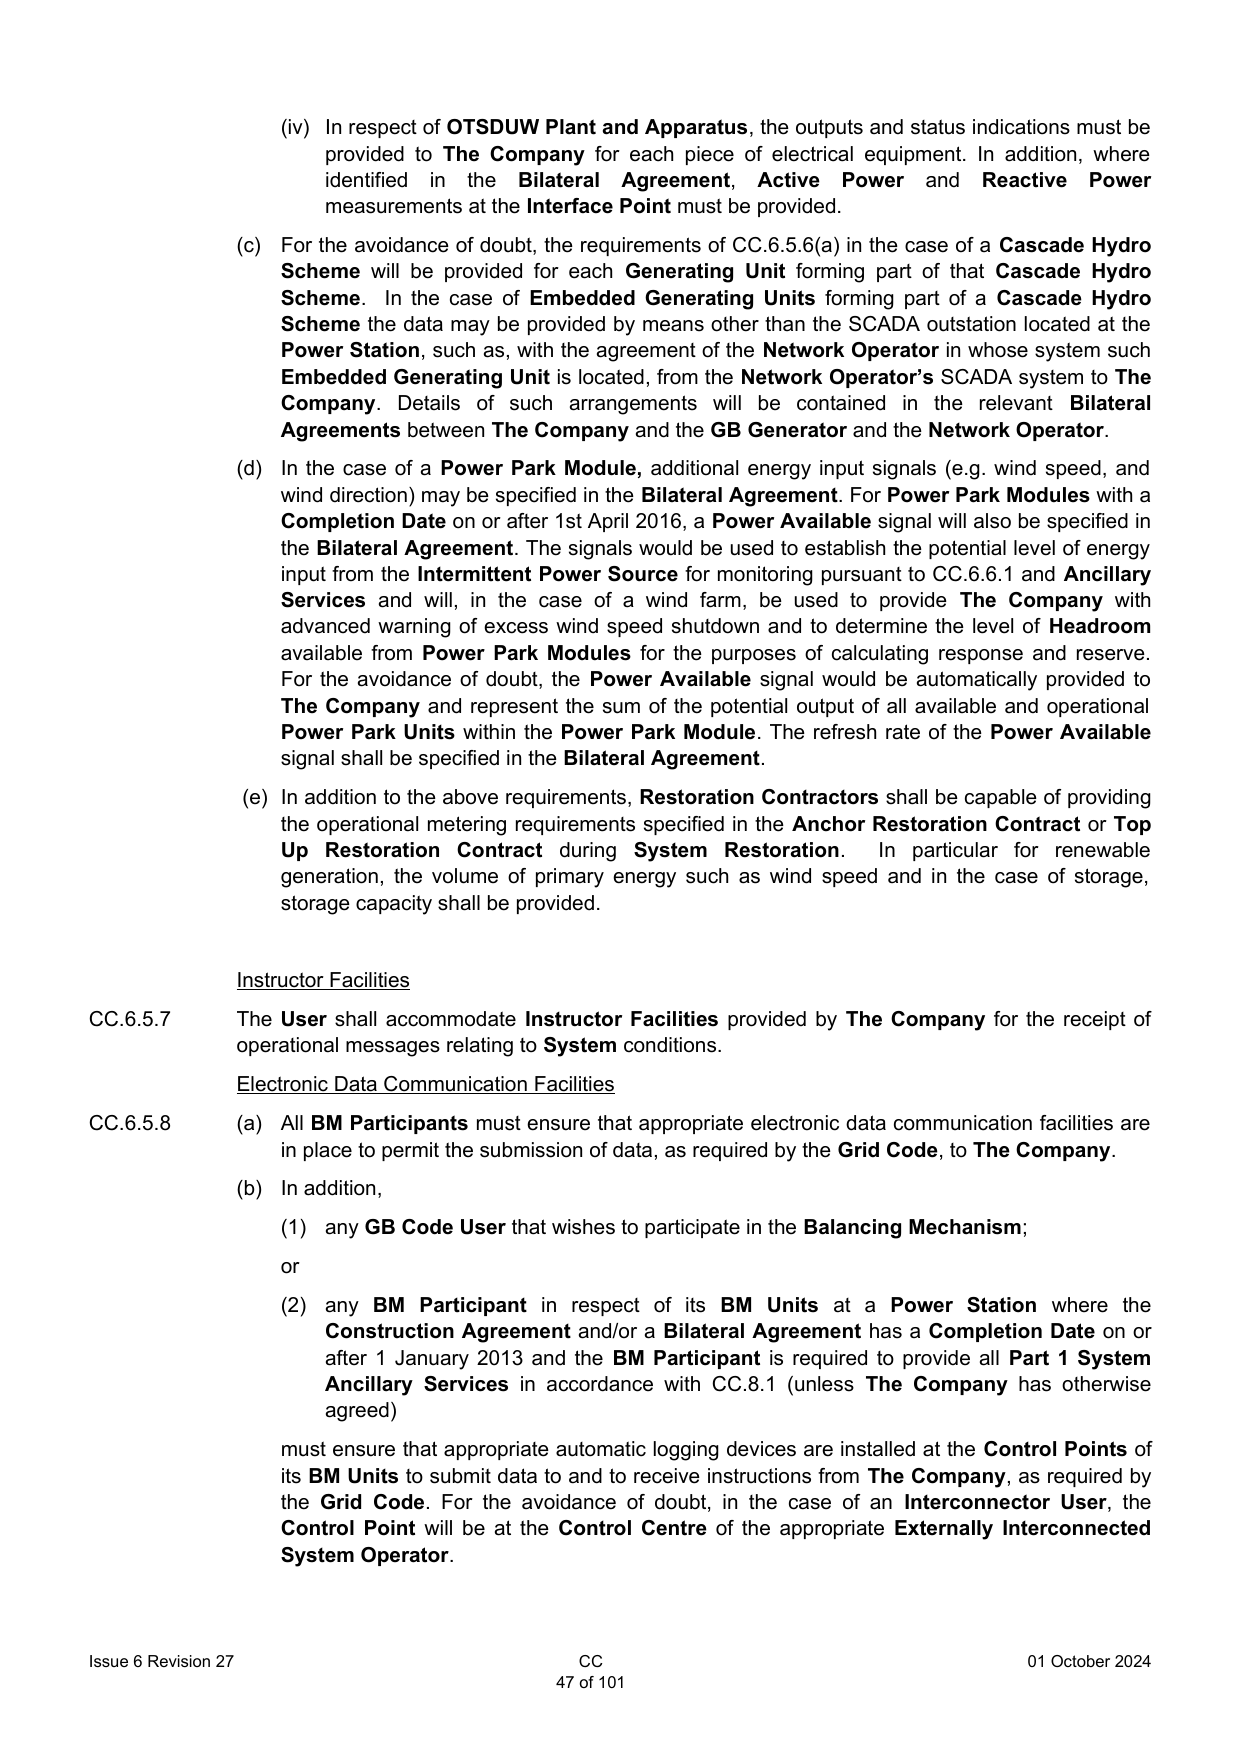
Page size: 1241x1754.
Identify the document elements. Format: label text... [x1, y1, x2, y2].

text Electronic Data Communication Facilities [89, 1072, 1152, 1096]
text must ensure that appropriate automatic logging devices are installed at the Control Points of its BM Units to submit data to and to receive instructions from The Company, as required by the Grid Code. For the avoidance of doubt, in the case of an Interconnector User, the Control Point will be at the Control Centre of the appropriate Externally Interconnected System Operator. [236, 1437, 1152, 1566]
text or [281, 1254, 1152, 1278]
text (1) any GB Code User that wishes to participate in the Balancing Mechanism; [281, 1215, 1152, 1239]
text (e) In addition to the above requirements, Restoration Contractors shall be capable of providing the operational metering requirements specified in the Anchor Restoration Contract or Top Up Restoration Contract during System Restoration. In particular for renewable generation, the volume of primary energy such as wind speed and in the case of storage, storage capacity shall be provided. [236, 785, 1152, 914]
text (2) any BM Participant in respect of its BM Units at a Power Station where the Construction Agreement and/or a Bilateral Agreement has a Completion Date on or after 1 January 2013 and the BM Participant is required to provide all Part 1 System Ancillary Services in accordance with CC.8.1 (unless The Company has otherwise agreed) [281, 1293, 1152, 1422]
text (c) For the avoidance of doubt, the requirements of CC.6.5.6(a) in the case of a Cascade Hydro Scheme will be provided for each Generating Unit forming part of that Cascade Hydro Scheme. In the case of Embedded Generating Units forming part of a Cascade Hydro Scheme the data may be provided by means other than the SCADA outstation located at the Power Station, such as, with the agreement of the Network Operator in whose system such Embedded Generating Unit is located, from the Network Operator’s SCADA system to The Company. Details of such arrangements will be contained in the relevant Bilateral Agreements between The Company and the GB Generator and the Network Operator. [236, 233, 1152, 441]
text CC.6.5.7 The User shall accommodate Instructor Facilities provided by The Company for the receipt of operational messages relating to System conditions. [89, 1007, 1152, 1057]
text CC.6.5.8 (a) All BM Participants must ensure that appropriate electronic data communication facilities are in place to permit the submission of data, as required by the Grid Code, to The Company. [89, 1111, 1152, 1161]
text Instructor Facilities [89, 968, 1152, 992]
text (iv) In respect of OTSDUW Plant and Apparatus, the outputs and status indications must be provided to The Company for each piece of electrical equipment. In addition, where identified in the Bilateral Agreement, Active Power and Reactive Power measurements at the Interface Point must be provided. [281, 115, 1152, 218]
text (d) In the case of a Power Park Module, additional energy input signals (e.g. wind speed, and wind direction) may be specified in the Bilateral Agreement. For Power Park Modules with a Completion Date on or after 1st April 2016, a Power Available signal will also be specified in the Bilateral Agreement. The signals would be used to establish the potential level of energy input from the Intermittent Power Source for monitoring pursuant to CC.6.6.1 and Ancillary Services and will, in the case of a wind farm, be used to provide The Company with advanced warning of excess wind speed shutdown and to determine the level of Headroom available from Power Park Modules for the purposes of calculating response and reserve. For the avoidance of doubt, the Power Available signal would be automatically provided to The Company and represent the sum of the potential output of all available and operational Power Park Units within the Power Park Module. The refresh rate of the Power Available signal shall be specified in the Bilateral Agreement. [236, 456, 1152, 770]
text (b) In addition, [236, 1176, 1152, 1200]
